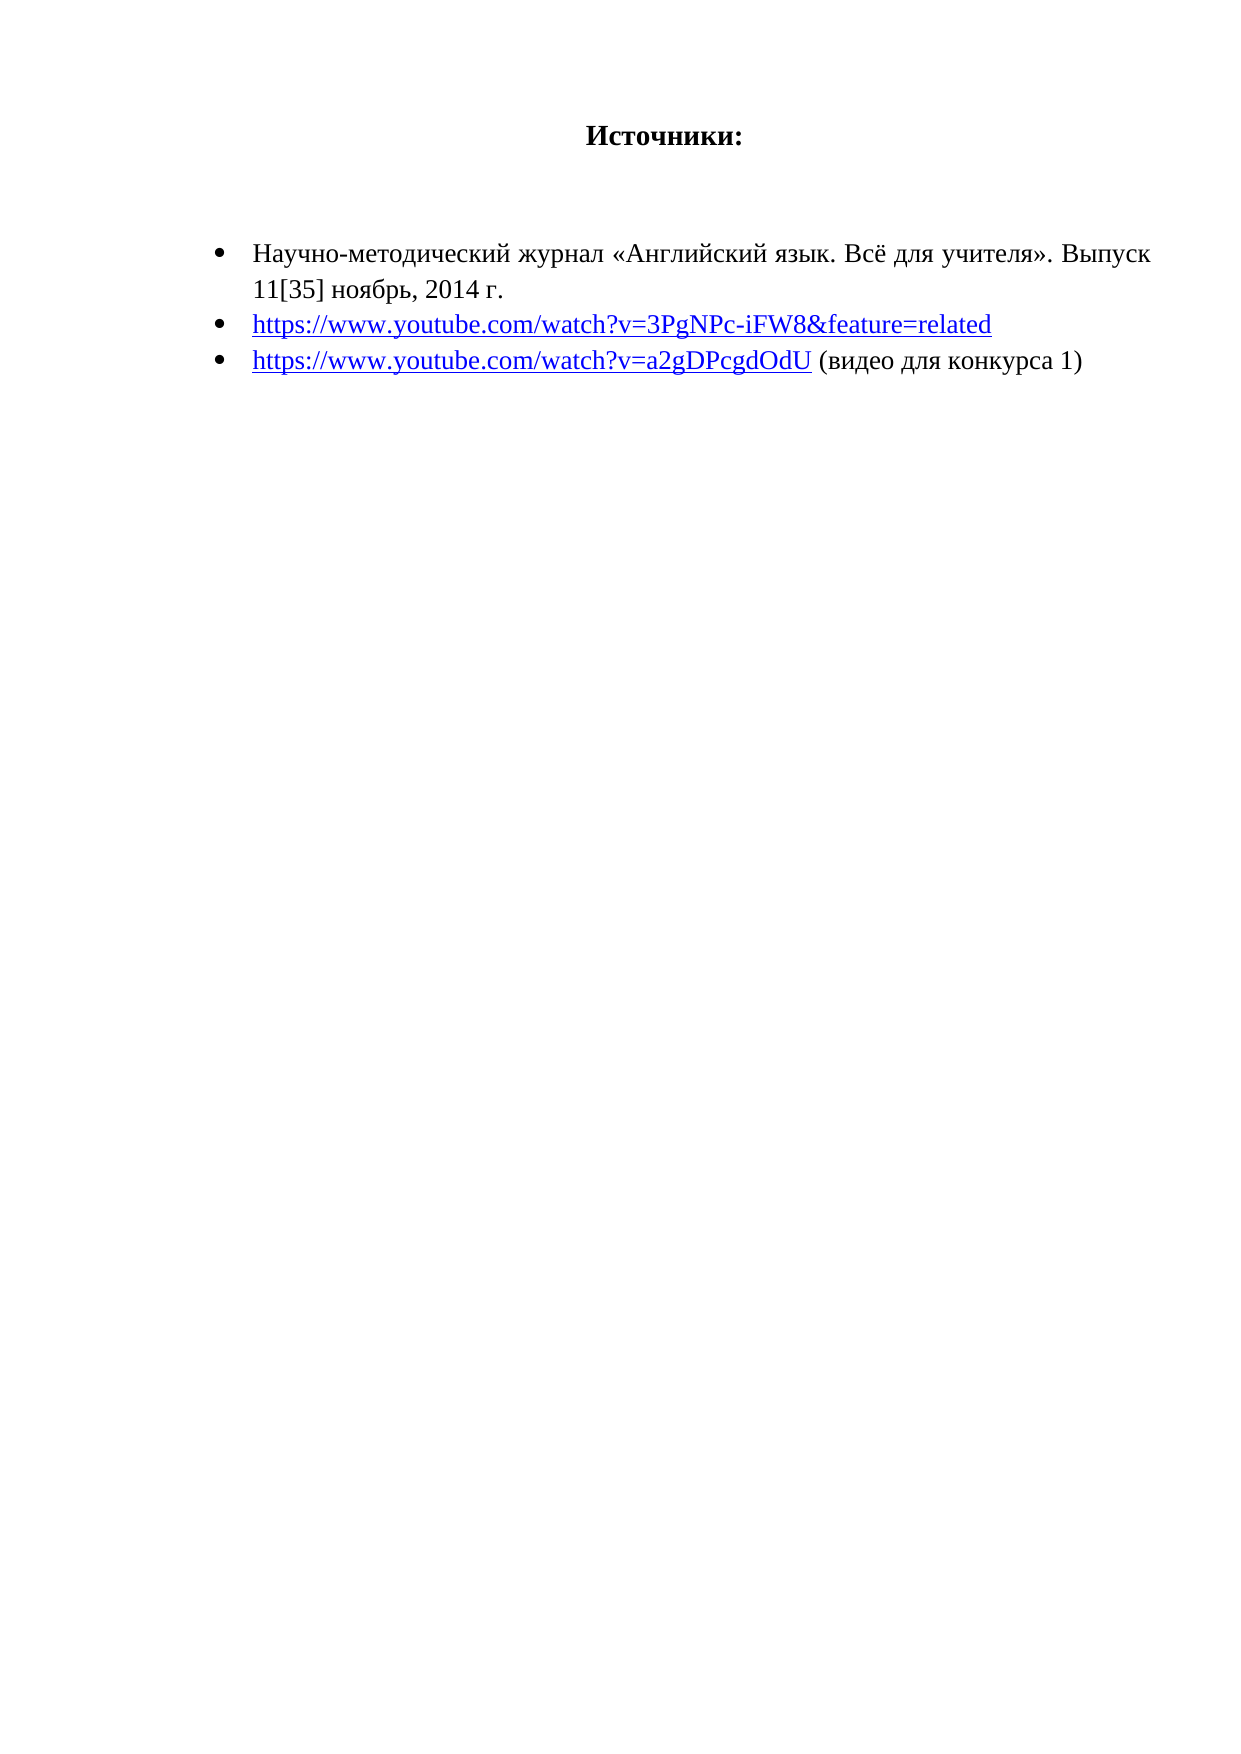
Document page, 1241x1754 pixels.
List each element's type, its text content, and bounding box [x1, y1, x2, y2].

list https://www.youtube.com/watch?v=a2gDPcgdOdU (видео для конкурса 1) [215, 344, 1152, 376]
list https://www.youtube.com/watch?v=3PgNPc-iFW8&feature=related [215, 308, 1152, 340]
text Источники: [177, 118, 1152, 152]
list Научно-методический журнал «Английский язык. Всё для учителя». Выпуск 11[35] ноябрь, 2014 г. [215, 237, 1152, 304]
